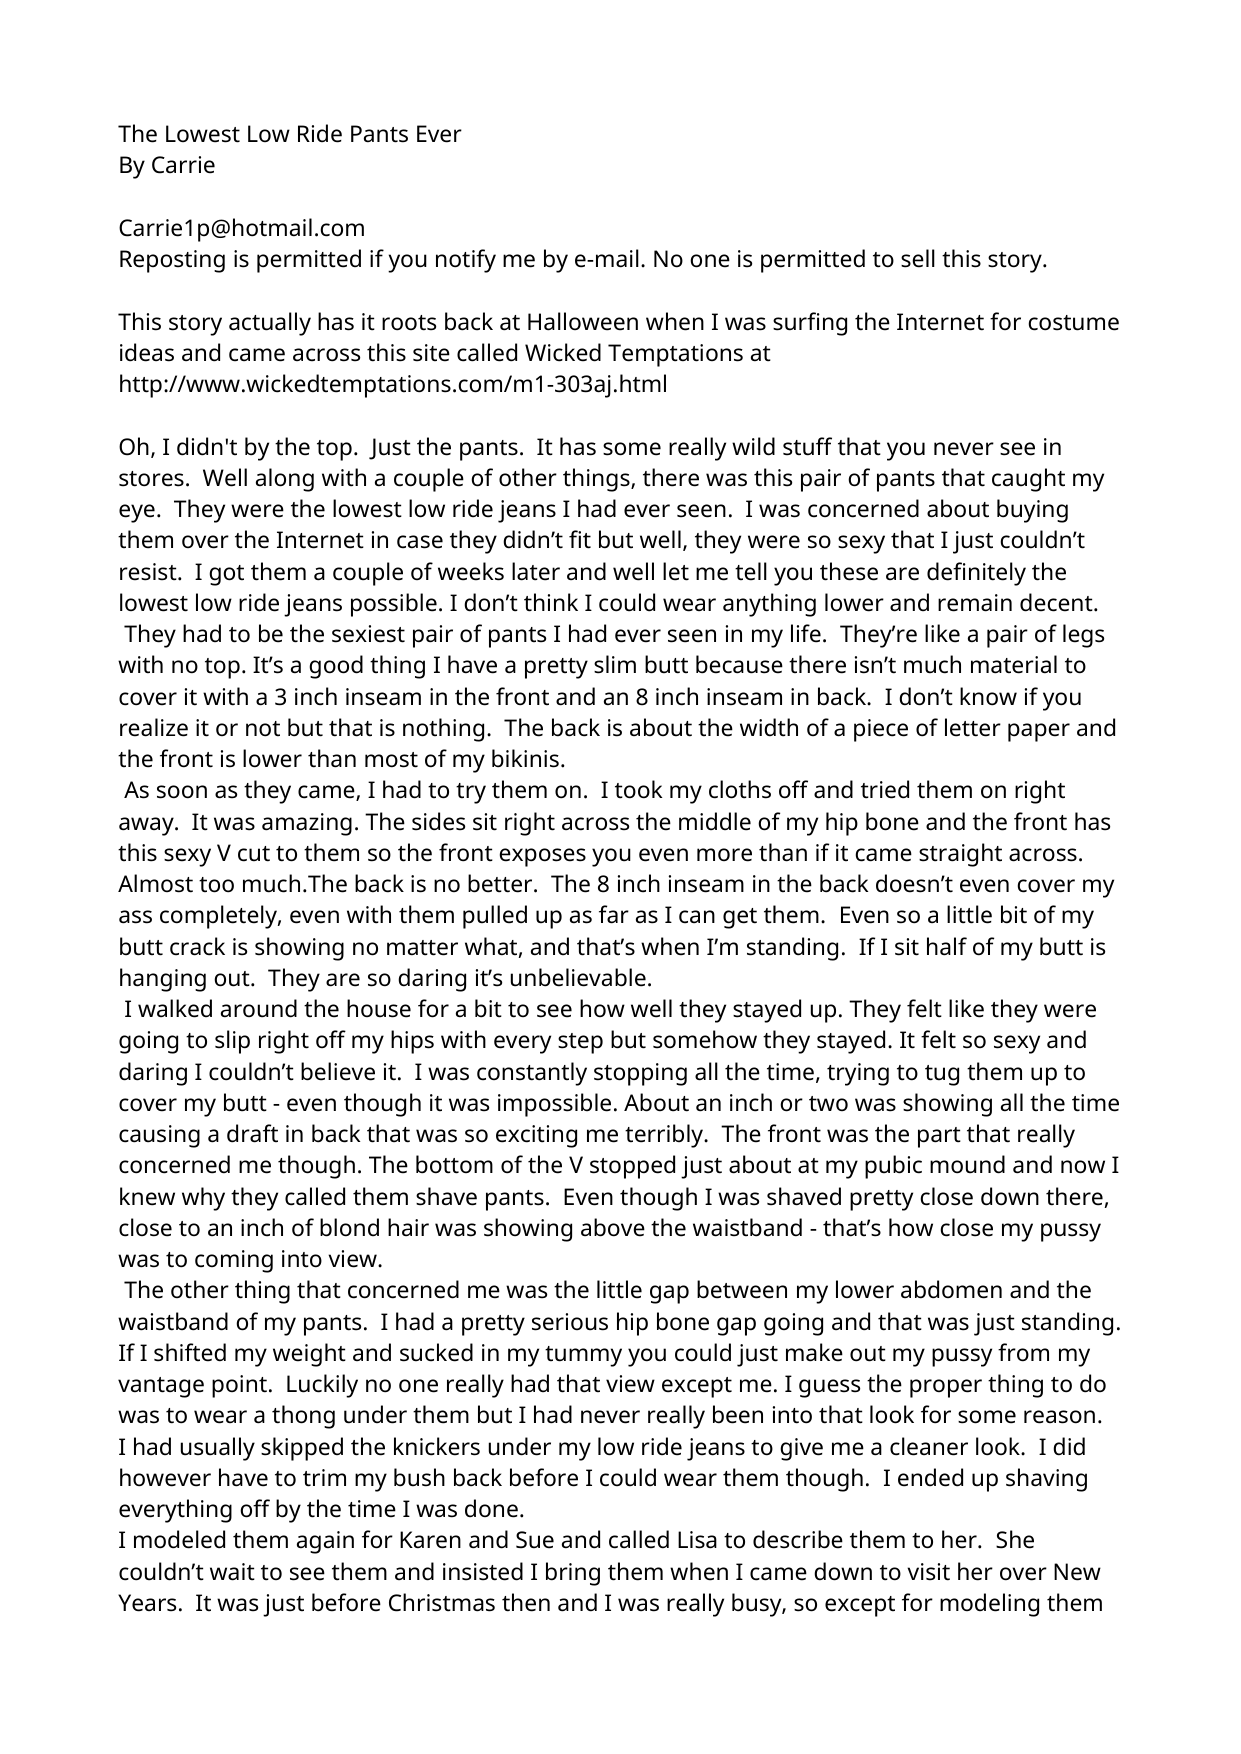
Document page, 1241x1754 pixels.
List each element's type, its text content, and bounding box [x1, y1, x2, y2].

text They had to be the sexiest pair of pants I had ever seen in my life. They’re like a pair of legs with no top. It’s a good thing I have a pretty slim butt because there isn’t much material to cover it with a 3 inch inseam in the front and an 8 inch inseam in back. I don’t know if you realize it or not but that is nothing. The back is about the width of a piece of letter paper and the front is lower than most of my bikinis. [118, 618, 1122, 774]
text I walked around the house for a bit to see how well they stayed up. They felt like they were going to slip right off my hips with every step but somehow they stayed. It felt so sexy and daring I couldn’t believe it. I was constantly stopping all the time, trying to tug them up to cover my butt - even though it was impossible. About an inch or two was showing all the time causing a draft in back that was so exciting me terribly. The front was the part that really concerned me though. The bottom of the V stopped just about at my pubic mound and now I knew why they called them shave pants. Even though I was shaved pretty close down there, close to an inch of blond hair was showing above the waistband - that’s how close my pussy was to coming into view. [118, 993, 1122, 1274]
text By Carrie [118, 149, 1122, 181]
text The Lowest Low Ride Pants Ever [118, 118, 1122, 149]
text Reposting is permitted if you notify me by e-mail. No one is permitted to sell this story. [118, 243, 1122, 274]
text Oh, I didn't by the top. Just the pants. It has some really wild stuff that you never see in stores. Well along with a couple of other things, there was this pair of pants that caught my eye. They were the lowest low ride jeans I had ever seen. I was concerned about buying them over the Internet in case they didn’t fit but well, they were so sexy that I just couldn’t resist. I got them a couple of weeks later and well let me tell you these are definitely the lowest low ride jeans possible. I don’t think I could wear anything lower and remain decent. [118, 431, 1122, 618]
text As soon as they came, I had to try them on. I took my cloths off and tried them on right away. It was amazing. The sides sit right across the middle of my hip bone and the front has this sexy V cut to them so the front exposes you even more than if it came straight across. Almost too much.The back is no better. The 8 inch inseam in the back doesn’t even cover my ass completely, even with them pulled up as far as I can get them. Even so a little bit of my butt crack is showing no matter what, and that’s when I’m standing. If I sit half of my butt is hanging out. They are so daring it’s unbelievable. [118, 774, 1122, 993]
text Carrie1p@hotmail.com [118, 212, 1122, 243]
text This story actually has it roots back at Halloween when I was surfing the Internet for costume ideas and came across this site called Wicked Temptations at http://www.wickedtemptations.com/m1-303aj.html [118, 306, 1122, 399]
text The other thing that concerned me was the little gap between my lower abdomen and the waistband of my pants. I had a pretty serious hip bone gap going and that was just standing. If I shifted my weight and sucked in my tummy you could just make out my pussy from my vantage point. Luckily no one really had that view except me. I guess the proper thing to do was to wear a thong under them but I had never really been into that look for some reason. I had usually skipped the knickers under my low ride jeans to give me a cleaner look. I did however have to trim my bush back before I could wear them though. I ended up shaving everything off by the time I was done. [118, 1274, 1122, 1524]
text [118, 1524, 1122, 1618]
